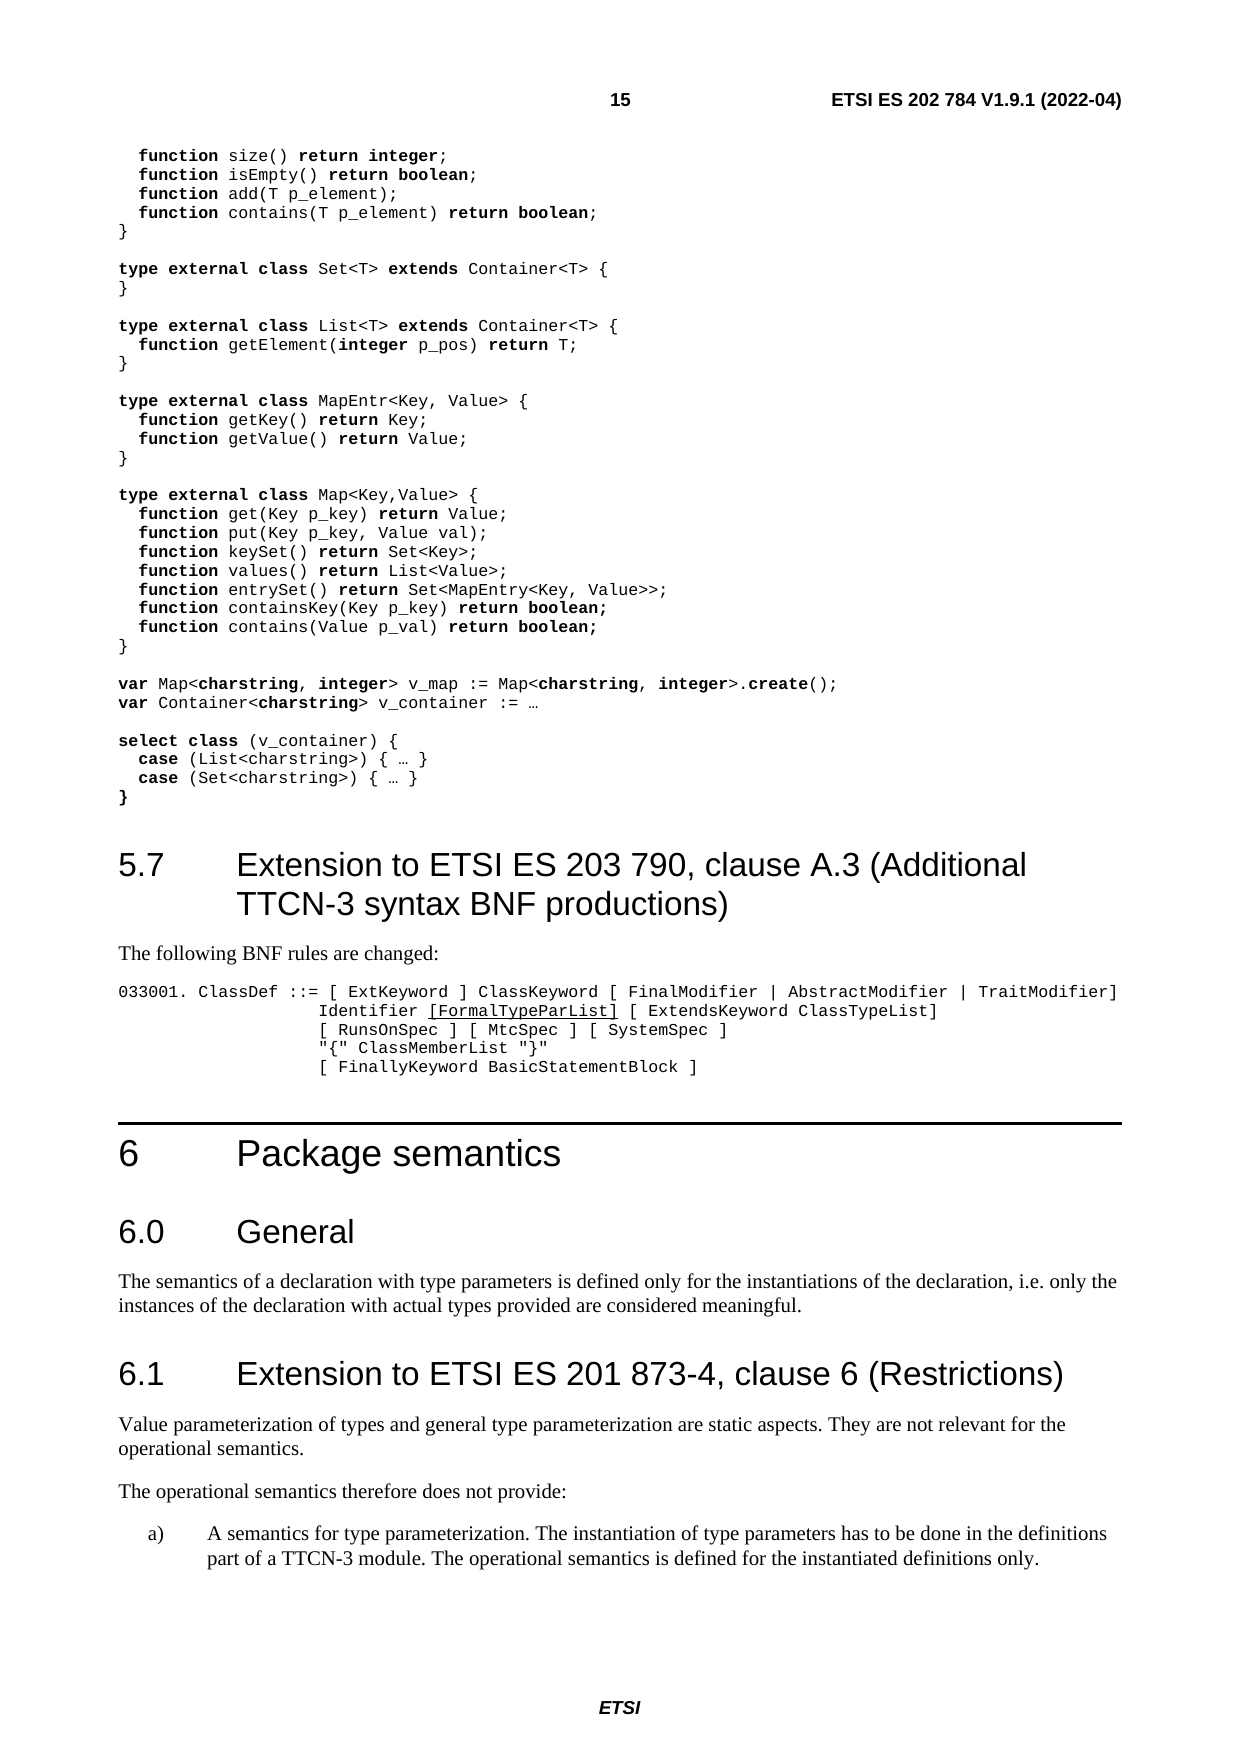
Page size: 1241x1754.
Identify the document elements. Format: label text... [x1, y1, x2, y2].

list a) A semantics for type parameterization. The instantiation of type parameters has to be done in the definitions part of a TTCN-3 module. The operational semantics is defined for the instantiated definitions only. [148, 1521, 1122, 1569]
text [118, 148, 1122, 185]
text function getElement(integer p_pos) return T; } type external class MapEntr<Key, Value> { function getKey() return Key; function getValue() return Value; } type external class Map<Key,Value> { function get(Key p_key) return Value; function put(Key p_key, Value val); function keySet() return Set<Key>; function values() return List<Value>; function entrySet() return Set<MapEntry<Key, Value>>; function containsKey(Key p_key) return boolean; function contains(Value p_val) return boolean; } [118, 336, 1122, 657]
text The semantics of a declaration with type parameters is defined only for the instantiations of the declaration, i.e. only the instances of the declaration with actual types provided are considered meaningful. [118, 1269, 1122, 1317]
text var Container<charstring> v_container := … [118, 694, 1122, 713]
subtitle 6.0 General [118, 1212, 1122, 1250]
text select class (v_container) { [118, 732, 1122, 751]
text [ FinallyKeyword BasicStatementBlock ] [118, 1059, 1122, 1078]
subtitle 5.7 Extension to ETSI ES 203 790, clause A.3 (Additional TTCN-3 syntax BNF productions) [118, 845, 1122, 922]
subtitle 6.1 Extension to ETSI ES 201 873-4, clause 6 (Restrictions) [118, 1354, 1122, 1393]
subtitle 6 Package semantics [118, 1125, 1122, 1174]
text 033001. ClassDef ::= [ ExtKeyword ] ClassKeyword [ FinalModifier | AbstractModifier | TraitModifier] [118, 983, 1122, 1002]
text function contains(T p_element) return boolean; } type external class Set<T> extends Container<T> { } type external class List<T> extends Container<T> { [118, 204, 1122, 336]
text } [118, 789, 1122, 807]
text "{" ClassMemberList "}" [118, 1040, 1122, 1059]
text Value parameterization of types and general type parameterization are static aspects. They are not relevant for the operational semantics. [118, 1412, 1122, 1460]
text var Map<charstring, integer> v_map := Map<charstring, integer>.create(); [118, 676, 1122, 694]
text case (List<charstring>) { … } [118, 751, 1122, 770]
text function add(T p_element); [118, 185, 1122, 204]
text case (Set<charstring>) { … } [118, 770, 1122, 789]
text The following BNF rules are changed: [118, 941, 1122, 965]
text [ RunsOnSpec ] [ MtcSpec ] [ SystemSpec ] [118, 1021, 1122, 1040]
text Identifier [FormalTypeParList] [ ExtendsKeyword ClassTypeList] [118, 1002, 1122, 1021]
text The operational semantics therefore does not provide: [118, 1478, 1122, 1503]
